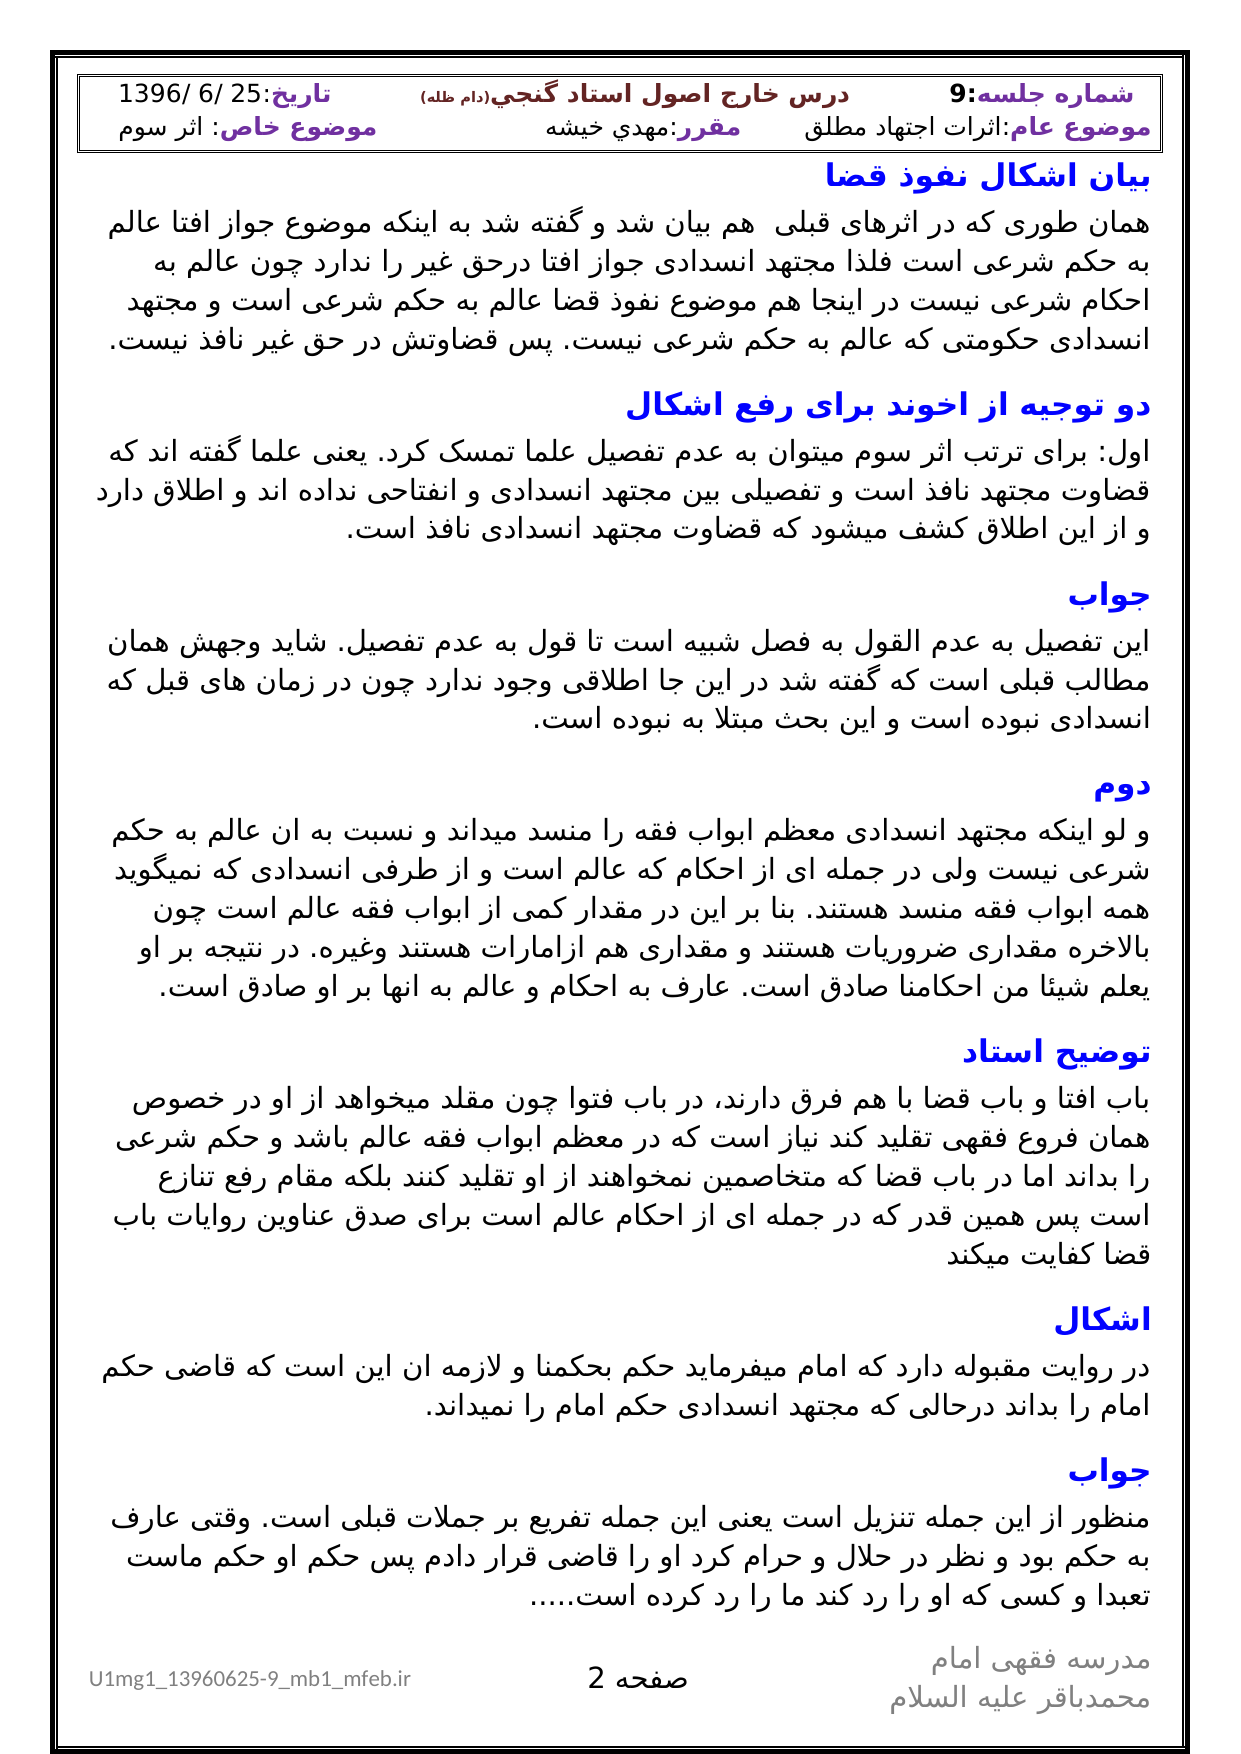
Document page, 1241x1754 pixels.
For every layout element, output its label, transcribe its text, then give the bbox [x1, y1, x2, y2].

text این تفصیل به عدم القول به فصل شبیه است تا قول به عدم تفصیل. شاید وجهش همان مطالب قبلی است که گفته شد در این جا اطلاقی وجود ندارد چون در زمان های قبل که انسدادی نبوده است و این بحث مبتلا به نبوده است. [89, 624, 1152, 736]
subtitle اشکال [89, 1301, 1152, 1338]
text اول: برای ترتب اثر سوم میتوان به عدم تفصیل علما تمسک کرد. یعنی علما گفته اند که قضاوت مجتهد نافذ است و تفصیلی بین مجتهد انسدادی و انفتاحی نداده اند و اطلاق دارد و از این اطلاق کشف میشود که قضاوت مجتهد انسدادی نافذ است. [89, 434, 1152, 546]
subtitle توضیح استاد [89, 1033, 1152, 1070]
text باب افتا و باب قضا با هم فرق دارند، در باب فتوا چون مقلد میخواهد از او در خصوص همان فروع فقهی تقلید کند نیاز است که در معظم ابواب فقه عالم باشد و حکم شرعی را بداند اما در باب قضا که متخاصمین نمخواهند از او تقلید کنند بلکه مقام رفع تنازع است پس همین قدر که در جمله ای از احکام عالم است برای صدق عناوین روایات باب قضا کفایت میکند [89, 1082, 1152, 1271]
text و لو اینکه مجتهد انسدادی معظم ابواب فقه را منسد میداند و نسبت به ان عالم به حکم شرعی نیست ولی در جمله ای از احکام که عالم است و از طرفی انسدادی که نمیگوید همه ابواب فقه منسد هستند. بنا بر این در مقدار کمی از ابواب فقه عالم است چون بالاخره مقداری ضروریات هستند و مقداری هم ازامارات هستند وغیره. در نتیجه بر او یعلم شیئا من احکامنا صادق است. عارف به احکام و عالم به انها بر او صادق است. [89, 814, 1152, 1003]
text در روایت مقبوله دارد که امام میفرماید حکم بحکمنا و لازمه ان این است که قاضی حکم امام را بداند درحالی که مجتهد انسدادی حکم امام را نمیداند. [89, 1349, 1152, 1422]
text منظور از این جمله تنزیل است یعنی این جمله تفریع بر جملات قبلی است. وقتی عارف به حکم بود و نظر در حلال و حرام کرد او را قاضی قرار دادم پس حکم او حکم ماست تعبدا و کسی که او را رد کند ما را رد کرده است..... [89, 1500, 1152, 1612]
subtitle دوم [89, 766, 1152, 802]
subtitle جواب [89, 576, 1152, 612]
subtitle بیان اشکال نفوذ قضا [89, 157, 1152, 193]
text همان طوری که در اثرهای قبلی هم بیان شد و گفته شد به اینکه موضوع جواز افتا عالم به حکم شرعی است فلذا مجتهد انسدادی جواز افتا درحق غیر را ندارد چون عالم به احکام شرعی نیست در اینجا هم موضوع نفوذ قضا عالم به حکم شرعی است و مجتهد انسدادی حکومتی که عالم به حکم شرعی نیست. پس قضاوتش در حق غیر نافذ نیست. [89, 205, 1152, 356]
subtitle جواب [89, 1452, 1152, 1489]
subtitle دو توجیه از اخوند برای رفع اشکال [89, 386, 1152, 422]
